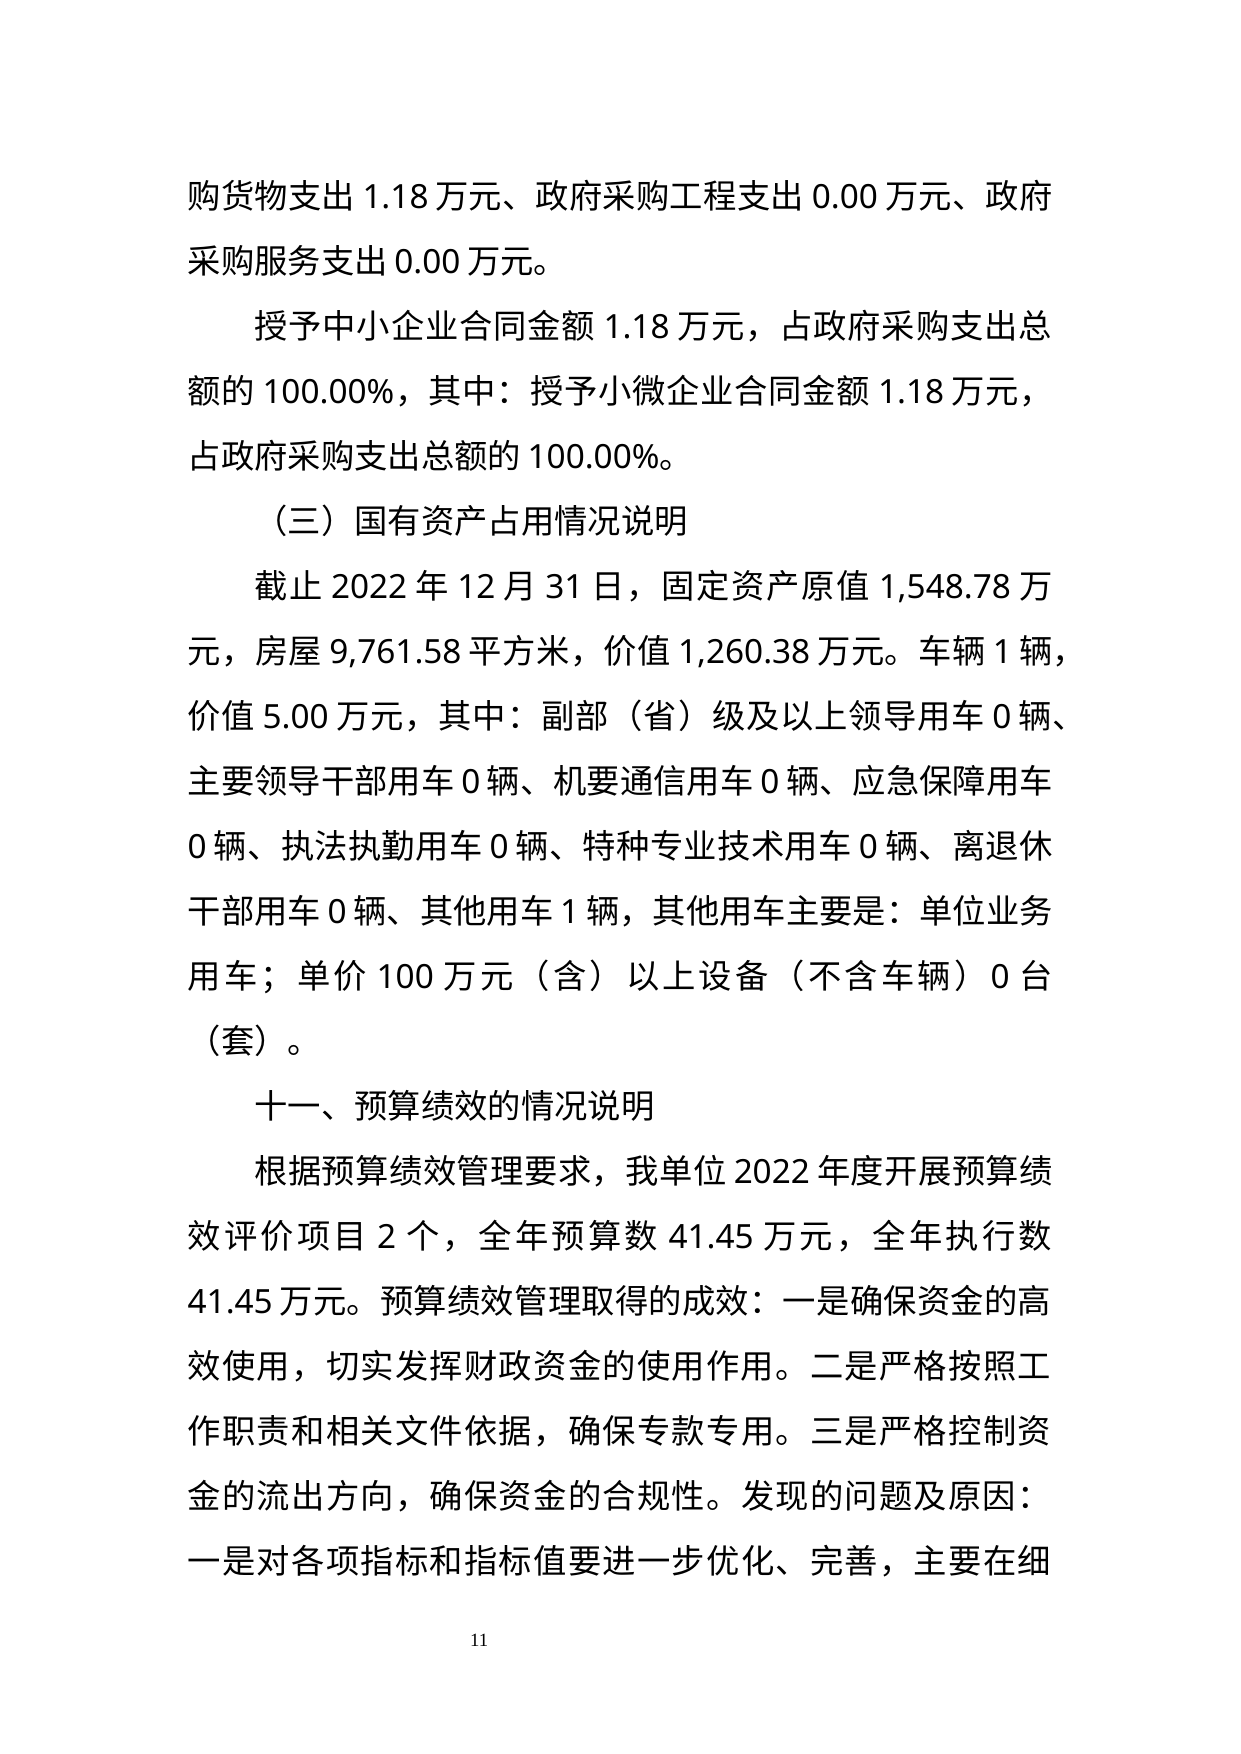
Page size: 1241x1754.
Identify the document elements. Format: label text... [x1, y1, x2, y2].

text 截止2022年12月31日，固定资产原值1,548.78万元，房屋9,761.58平方米，价值1,260.38万元。车辆1辆，价值5.00万元，其中：副部（省）级及以上领导用车0辆、主要领导干部用车0辆、机要通信用车0辆、应急保障用车0辆、执法执勤用车0辆、特种专业技术用车0辆、离退休干部用车0辆、其他用车1辆，其他用车主要是：单位业务用车；单价100万元（含）以上设备（不含车辆）0台（套）。 [187, 552, 1053, 1072]
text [187, 1137, 1053, 1592]
text （三）国有资产占用情况说明 [187, 487, 1053, 552]
text 授予中小企业合同金额1.18万元，占政府采购支出总额的100.00%，其中：授予小微企业合同金额1.18万元，占政府采购支出总额的100.00%。 [187, 292, 1053, 487]
text 十一、预算绩效的情况说明 [187, 1072, 1053, 1137]
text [187, 162, 1053, 292]
